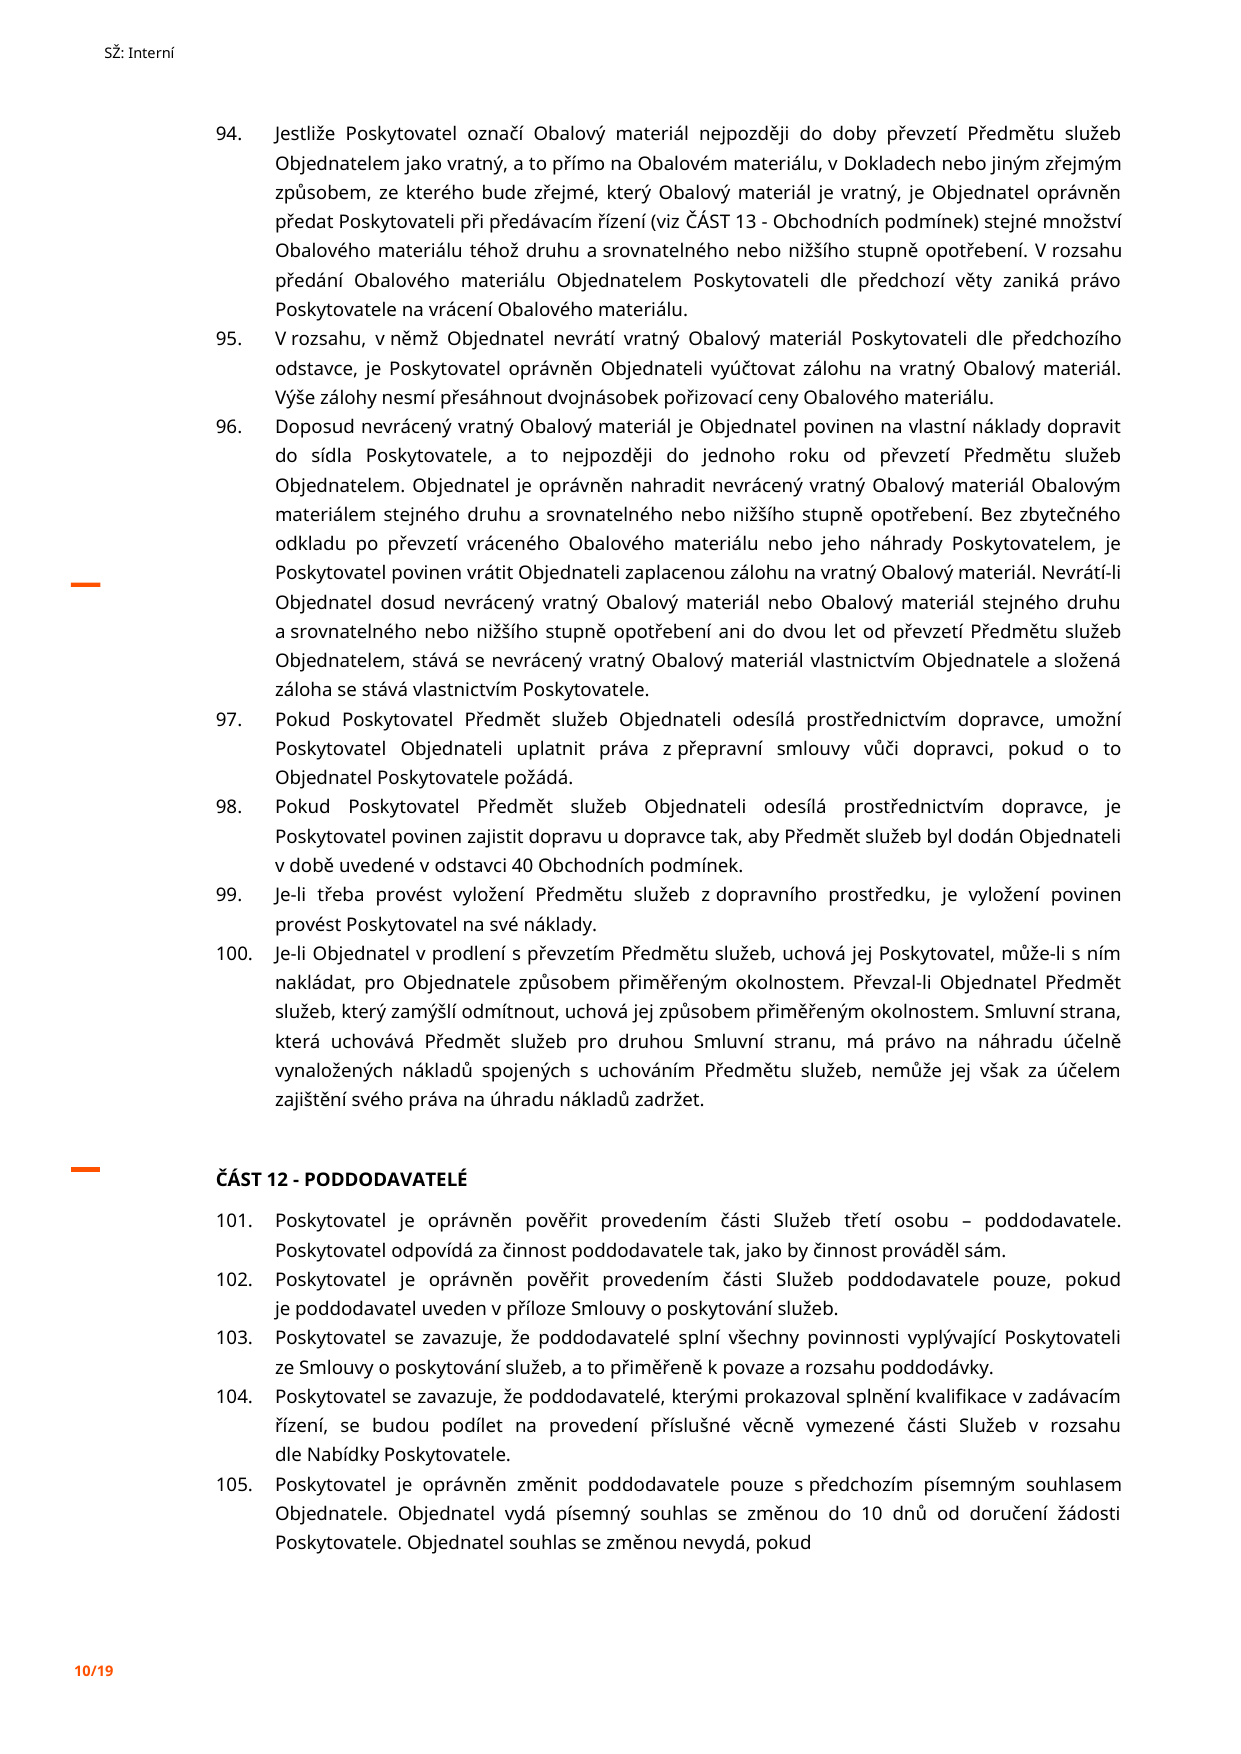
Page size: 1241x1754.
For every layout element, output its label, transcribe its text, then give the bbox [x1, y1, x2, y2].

list Pokud Poskytovatel Předmět služeb Objednateli odesílá prostřednictvím dopravce, umožní Poskytovatel Objednateli uplatnit práva z přepravní smlouvy vůči dopravci, pokud o to Objednatel Poskytovatele požádá. [216, 706, 1122, 790]
list Poskytovatel se zavazuje, že poddodavatelé, kterými prokazoval splnění kvalifikace v zadávacím řízení, se budou podílet na provedení příslušné věcně vymezené části Služeb v rozsahu dle Nabídky Poskytovatele. [216, 1383, 1122, 1467]
list Poskytovatel je oprávněn pověřit provedením části Služeb třetí osobu – poddodavatele. Poskytovatel odpovídá za činnost poddodavatele tak, jako by činnost prováděl sám. [216, 1208, 1122, 1262]
list Pokud Poskytovatel Předmět služeb Objednateli odesílá prostřednictvím dopravce, je Poskytovatel povinen zajistit dopravu u dopravce tak, aby Předmět služeb byl dodán Objednateli v době uvedené v odstavci 40 Obchodních podmínek. [216, 794, 1122, 878]
list PODDODAVATELÉ [216, 1166, 1122, 1191]
list Poskytovatel je oprávněn změnit poddodavatele pouze s předchozím písemným souhlasem Objednatele. Objednatel vydá písemný souhlas se změnou do 10 dnů od doručení žádosti Poskytovatele. Objednatel souhlas se změnou nevydá, pokud [216, 1471, 1122, 1555]
list Je-li třeba provést vyložení Předmětu služeb z dopravního prostředku, je vyložení povinen provést Poskytovatel na své náklady. [216, 882, 1122, 936]
list V rozsahu, v němž Objednatel nevrátí vratný Obalový materiál Poskytovateli dle předchozího odstavce, je Poskytovatel oprávněn Objednateli vyúčtovat zálohu na vratný Obalový materiál. Výše zálohy nesmí přesáhnout dvojnásobek pořizovací ceny Obalového materiálu. [216, 326, 1122, 409]
list Doposud nevrácený vratný Obalový materiál je Objednatel povinen na vlastní náklady dopravit do sídla Poskytovatele, a to nejpozději do jednoho roku od převzetí Předmětu služeb Objednatelem. Objednatel je oprávněn nahradit nevrácený vratný Obalový materiál Obalovým materiálem stejného druhu a srovnatelného nebo nižšího stupně opotřebení. Bez zbytečného odkladu po převzetí vráceného Obalového materiálu nebo jeho náhrady Poskytovatelem, je Poskytovatel povinen vrátit Objednateli zaplacenou zálohu na vratný Obalový materiál. Nevrátí-li Objednatel dosud nevrácený vratný Obalový materiál nebo Obalový materiál stejného druhu a srovnatelného nebo nižšího stupně opotřebení ani do dvou let od převzetí Předmětu služeb Objednatelem, stává se nevrácený vratný Obalový materiál vlastnictvím Objednatele a složená záloha se stává vlastnictvím Poskytovatele. [216, 413, 1122, 702]
list Poskytovatel je oprávněn pověřit provedením části Služeb poddodavatele pouze, pokud je poddodavatel uveden v příloze Smlouvy o poskytování služeb. [216, 1266, 1122, 1321]
list Jestliže Poskytovatel označí Obalový materiál nejpozději do doby převzetí Předmětu služeb Objednatelem jako vratný, a to přímo na Obalovém materiálu, v Dokladech nebo jiným zřejmým způsobem, ze kterého bude zřejmé, který Obalový materiál je vratný, je Objednatel oprávněn předat Poskytovateli při předávacím řízení (viz ČÁST 13 - Obchodních podmínek) stejné množství Obalového materiálu téhož druhu a srovnatelného nebo nižšího stupně opotřebení. V rozsahu předání Obalového materiálu Objednatelem Poskytovateli dle předchozí věty zaniká právo Poskytovatele na vrácení Obalového materiálu. [216, 121, 1122, 322]
list Je-li Objednatel v prodlení s převzetím Předmětu služeb, uchová jej Poskytovatel, může-li s ním nakládat, pro Objednatele způsobem přiměřeným okolnostem. Převzal-li Objednatel Předmět služeb, který zamýšlí odmítnout, uchová jej způsobem přiměřeným okolnostem. Smluvní strana, která uchovává Předmět služeb pro druhou Smluvní stranu, má právo na náhradu účelně vynaložených nákladů spojených s uchováním Předmětu služeb, nemůže jej však za účelem zajištění svého práva na úhradu nákladů zadržet. [216, 940, 1122, 1112]
list Poskytovatel se zavazuje, že poddodavatelé splní všechny povinnosti vyplývající Poskytovateli ze Smlouvy o poskytování služeb, a to přiměřeně k povaze a rozsahu poddodávky. [216, 1325, 1122, 1379]
